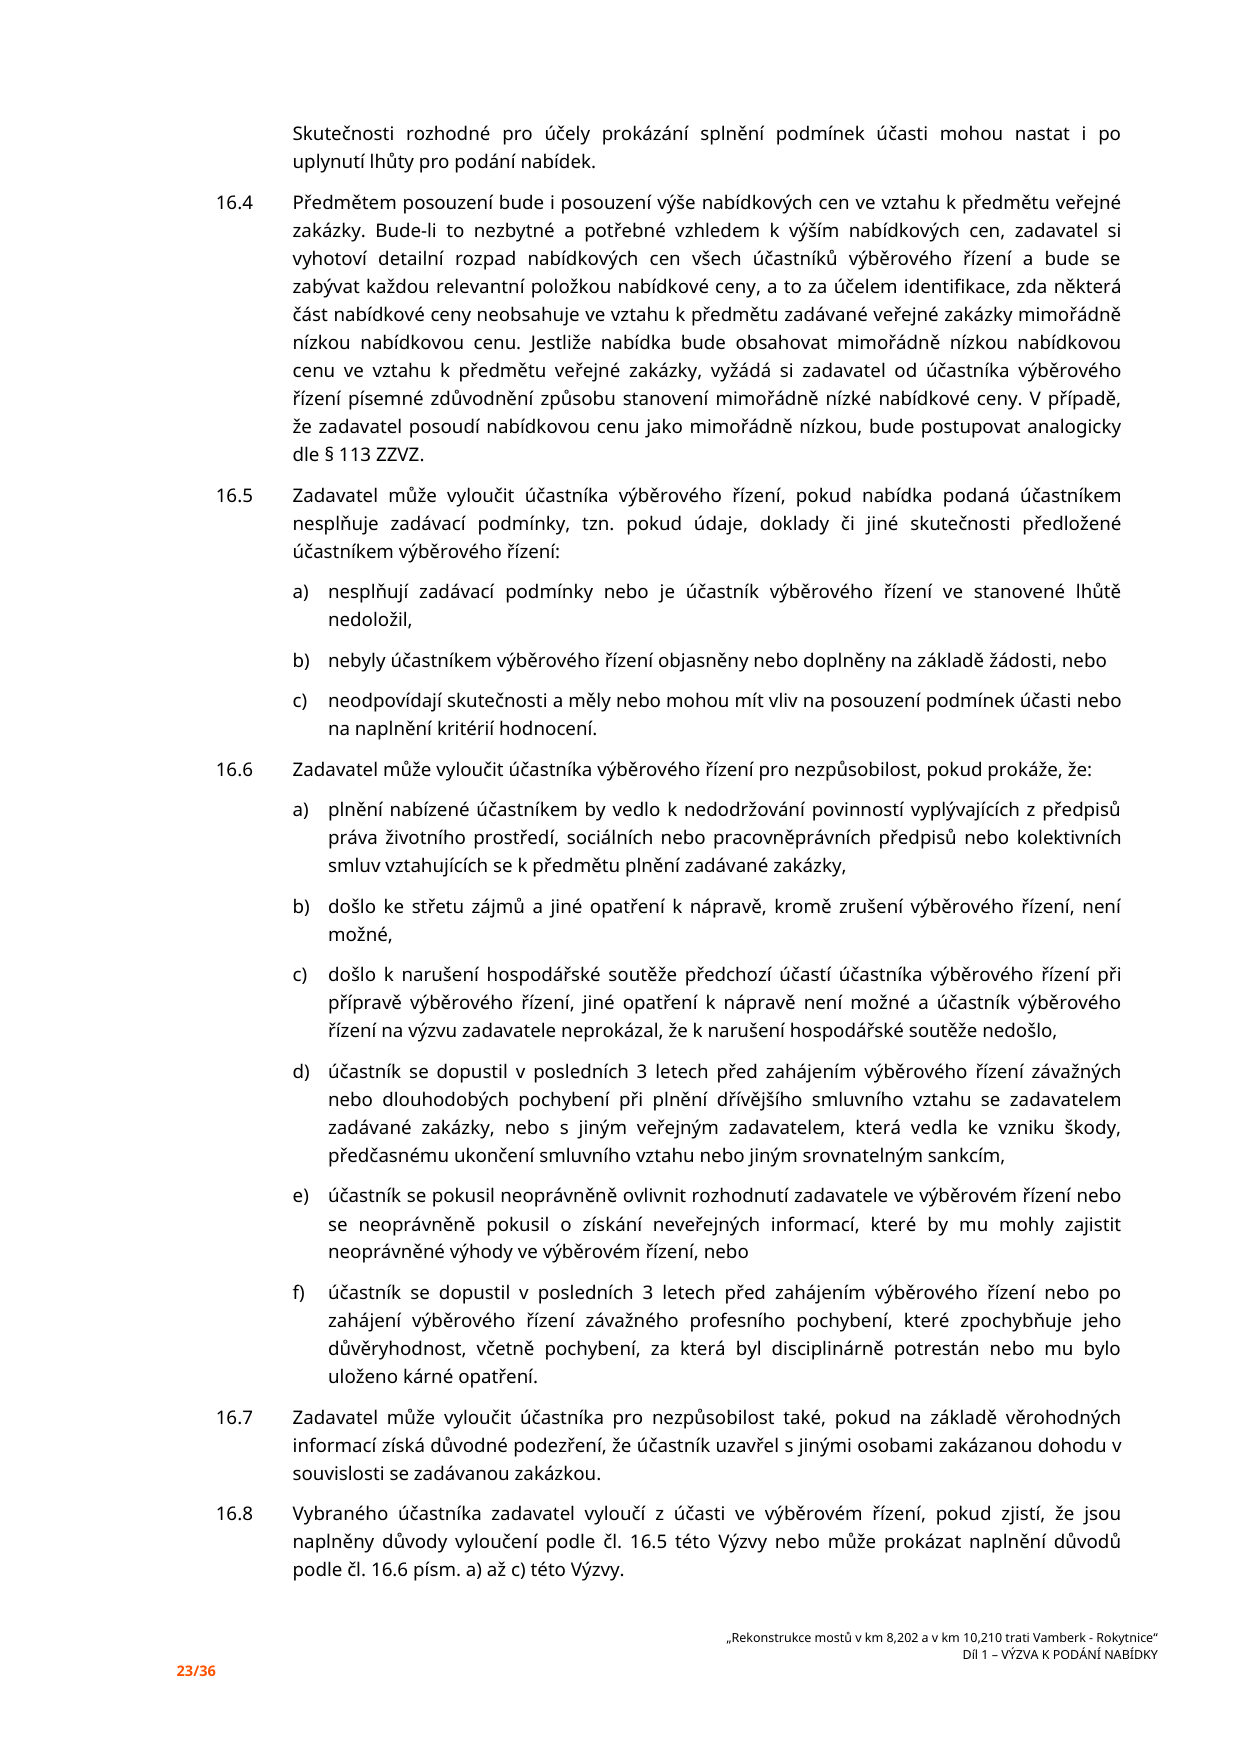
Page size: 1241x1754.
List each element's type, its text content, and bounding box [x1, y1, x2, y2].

list nebyly účastníkem výběrového řízení objasněny nebo doplněny na základě žádosti, nebo [292, 647, 1122, 672]
list neodpovídají skutečnosti a měly nebo mohou mít vliv na posouzení podmínek účasti nebo na naplnění kritérií hodnocení. [292, 687, 1122, 741]
text Vybraného účastníka zadavatel vyloučí z účasti ve výběrovém řízení, pokud zjistí, že jsou naplněny důvody vyloučení podle čl. 16.5 této Výzvy nebo může prokázat naplnění důvodů podle čl. 16.6 písm. a) až c) této Výzvy. [216, 1501, 1122, 1582]
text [216, 121, 1122, 174]
list plnění nabízené účastníkem by vedlo k nedodržování povinností vyplývajících z předpisů práva životního prostředí, sociálních nebo pracovněprávních předpisů nebo kolektivních smluv vztahujících se k předmětu plnění zadávané zakázky, [292, 797, 1122, 878]
list účastník se pokusil neoprávněně ovlivnit rozhodnutí zadavatele ve výběrovém řízení nebo se neoprávněně pokusil o získání neveřejných informací, které by mu mohly zajistit neoprávněné výhody ve výběrovém řízení, nebo [292, 1183, 1122, 1264]
list účastník se dopustil v posledních 3 letech před zahájením výběrového řízení závažných nebo dlouhodobých pochybení při plnění dřívějšího smluvního vztahu se zadavatelem zadávané zakázky, nebo s jiným veřejným zadavatelem, která vedla ke vzniku škody, předčasnému ukončení smluvního vztahu nebo jiným srovnatelným sankcím, [292, 1058, 1122, 1168]
list nesplňují zadávací podmínky nebo je účastník výběrového řízení ve stanovené lhůtě nedoložil, [292, 578, 1122, 632]
list došlo ke střetu zájmů a jiné opatření k nápravě, kromě zrušení výběrového řízení, není možné, [292, 893, 1122, 947]
list došlo k narušení hospodářské soutěže předchozí účastí účastníka výběrového řízení při přípravě výběrového řízení, jiné opatření k nápravě není možné a účastník výběrového řízení na výzvu zadavatele neprokázal, že k narušení hospodářské soutěže nedošlo, [292, 962, 1122, 1043]
list účastník se dopustil v posledních 3 letech před zahájením výběrového řízení nebo po zahájení výběrového řízení závažného profesního pochybení, které zpochybňuje jeho důvěryhodnost, včetně pochybení, za která byl disciplinárně potrestán nebo mu bylo uloženo kárné opatření. [292, 1279, 1122, 1389]
text Předmětem posouzení bude i posouzení výše nabídkových cen ve vztahu k předmětu veřejné zakázky. Bude-li to nezbytné a potřebné vzhledem k výším nabídkových cen, zadavatel si vyhotoví detailní rozpad nabídkových cen všech účastníků výběrového řízení a bude se zabývat každou relevantní položkou nabídkové ceny, a to za účelem identifikace, zda některá část nabídkové ceny neobsahuje ve vztahu k předmětu zadávané veřejné zakázky mimořádně nízkou nabídkovou cenu. Jestliže nabídka bude obsahovat mimořádně nízkou nabídkovou cenu ve vztahu k předmětu veřejné zakázky, vyžádá si zadavatel od účastníka výběrového řízení písemné zdůvodnění způsobu stanovení mimořádně nízké nabídkové ceny. V případě, že zadavatel posoudí nabídkovou cenu jako mimořádně nízkou, bude postupovat analogicky dle § 113 ZZVZ. [216, 189, 1122, 467]
text Zadavatel může vyloučit účastníka pro nezpůsobilost také, pokud na základě věrohodných informací získá důvodné podezření, že účastník uzavřel s jinými osobami zakázanou dohodu v souvislosti se zadávanou zakázkou. [216, 1404, 1122, 1486]
text Zadavatel může vyloučit účastníka výběrového řízení pro nezpůsobilost, pokud prokáže, že: [216, 756, 1122, 782]
text Zadavatel může vyloučit účastníka výběrového řízení, pokud nabídka podaná účastníkem nesplňuje zadávací podmínky, tzn. pokud údaje, doklady či jiné skutečnosti předložené účastníkem výběrového řízení: [216, 482, 1122, 563]
